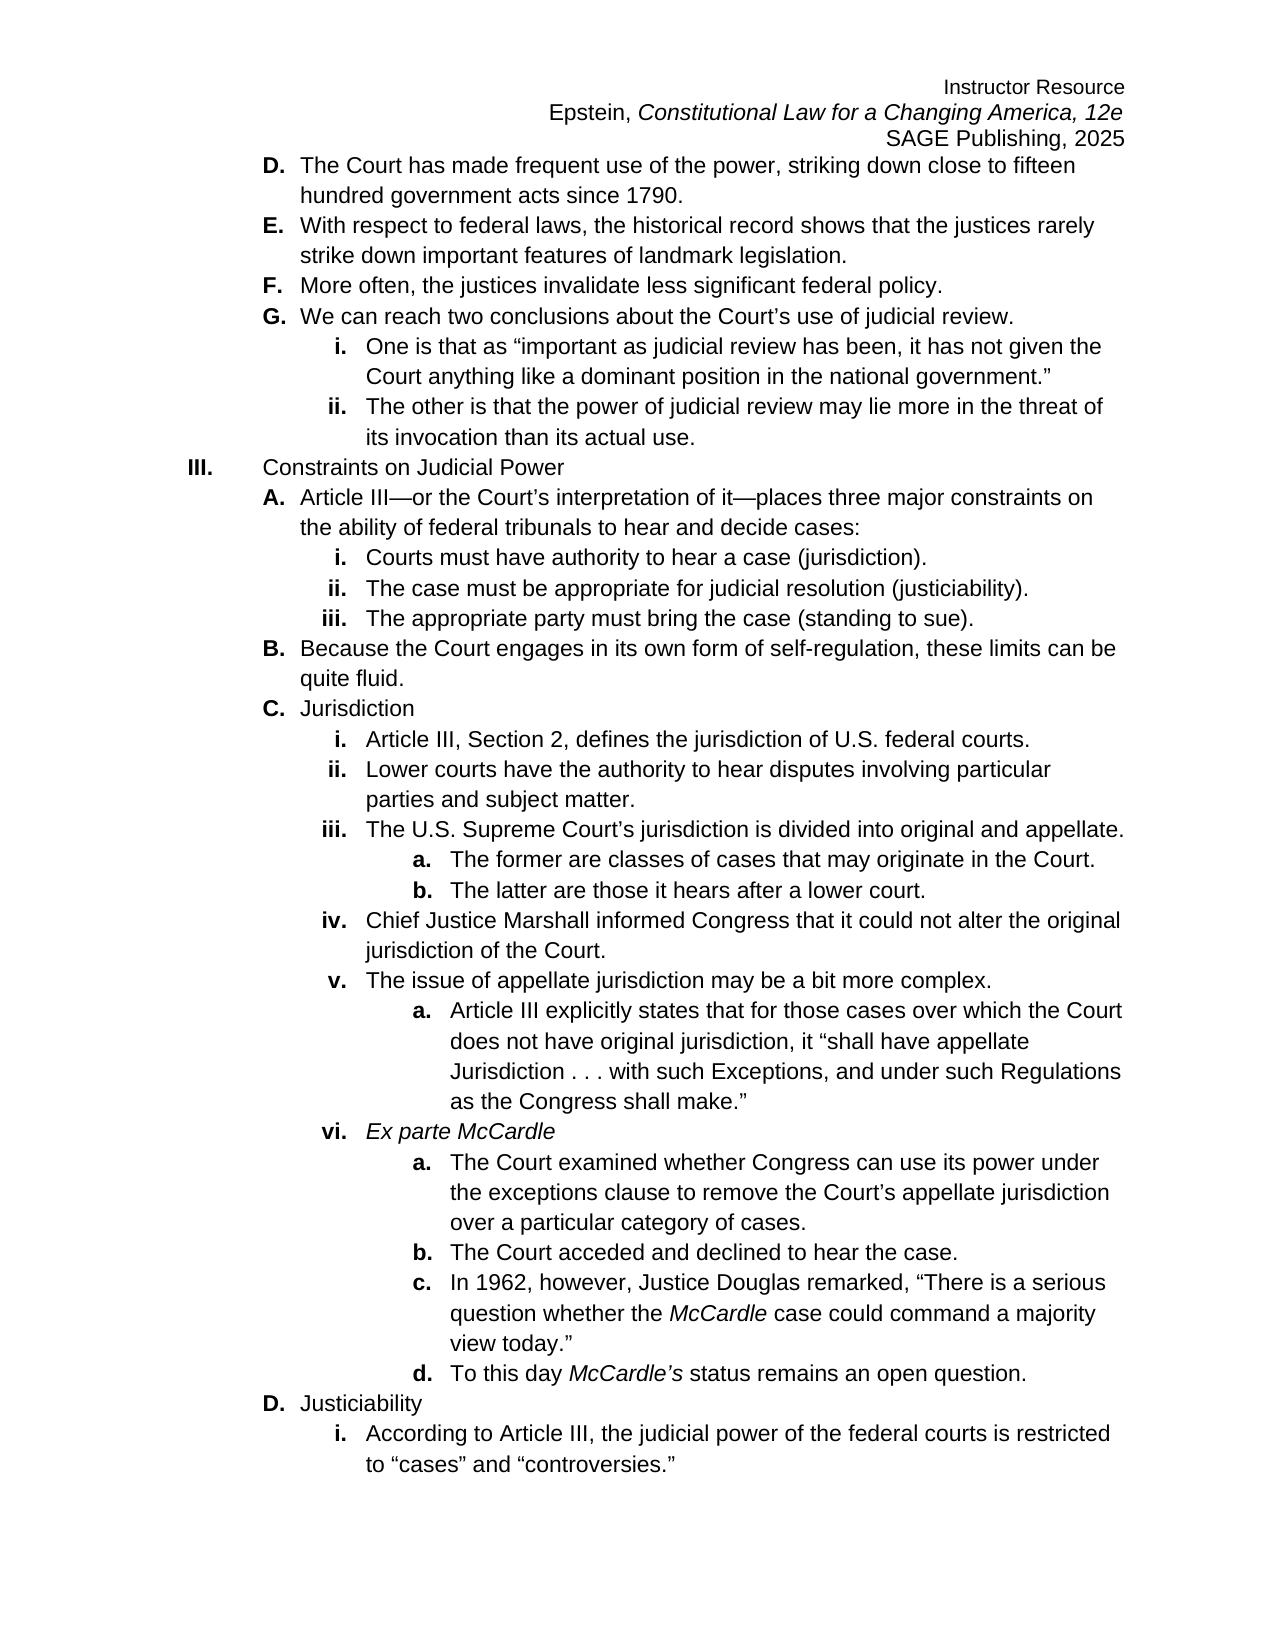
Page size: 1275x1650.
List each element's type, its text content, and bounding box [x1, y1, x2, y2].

list The Court has made frequent use of the power, striking down close to fifteen hundred government acts since 1790. [262, 152, 1125, 208]
list Article III—or the Court’s interpretation of it—places three major constraints on the ability of federal tribunals to hear and decide cases: [262, 484, 1125, 541]
list Lower courts have the authority to hear disputes involving particular parties and subject matter. [347, 756, 1125, 812]
list More often, the justices invalidate less significant federal policy. [262, 272, 1125, 299]
list In 1962, however, Justice Douglas remarked, “There is a serious question whether the McCardle case could command a majority view today.” [412, 1269, 1125, 1356]
list Chief Justice Marshall informed Congress that it could not alter the original jurisdiction of the Court. [347, 907, 1125, 963]
list Courts must have authority to hear a case (jurisdiction). [347, 544, 1125, 571]
list The latter are those it hears after a lower court. [412, 877, 1125, 903]
list The other is that the power of judicial review may lie more in the threat of its invocation than its actual use. [347, 393, 1125, 450]
list Justiciability [262, 1390, 1125, 1417]
list The Court acceded and declined to hear the case. [412, 1239, 1125, 1266]
list Ex parte McCardle [347, 1118, 1125, 1145]
list According to Article III, the judicial power of the federal courts is restricted to “cases” and “controversies.” [347, 1420, 1125, 1477]
list The issue of appellate jurisdiction may be a bit more complex. [347, 967, 1125, 994]
list Article III, Section 2, defines the jurisdiction of U.S. federal courts. [347, 726, 1125, 752]
list One is that as “important as judicial review has been, it has not given the Court anything like a dominant position in the national government.” [347, 333, 1125, 389]
list To this day McCardle’s status remains an open question. [412, 1360, 1125, 1386]
list Jurisdiction [262, 695, 1125, 722]
list The case must be appropriate for judicial resolution (justiciability). [347, 574, 1125, 601]
list The U.S. Supreme Court’s jurisdiction is divided into original and appellate. [347, 816, 1125, 843]
list Article III explicitly states that for those cases over which the Court does not have original jurisdiction, it “shall have appellate Jurisdiction . . . with such Exceptions, and under such Regulations as the Congress shall make.” [412, 997, 1125, 1114]
list We can reach two conclusions about the Court’s use of judicial review. [262, 303, 1125, 329]
list Because the Court engages in its own form of self-regulation, these limits can be quite fluid. [262, 635, 1125, 692]
list The former are classes of cases that may originate in the Court. [412, 846, 1125, 873]
list The Court examined whether Congress can use its power under the exceptions clause to remove the Court’s appellate jurisdiction over a particular category of cases. [412, 1148, 1125, 1235]
list Constraints on Judicial Power [187, 454, 1125, 480]
list The appropriate party must bring the case (standing to sue). [347, 605, 1125, 631]
list With respect to federal laws, the historical record shows that the justices rarely strike down important features of landmark legislation. [262, 212, 1125, 269]
